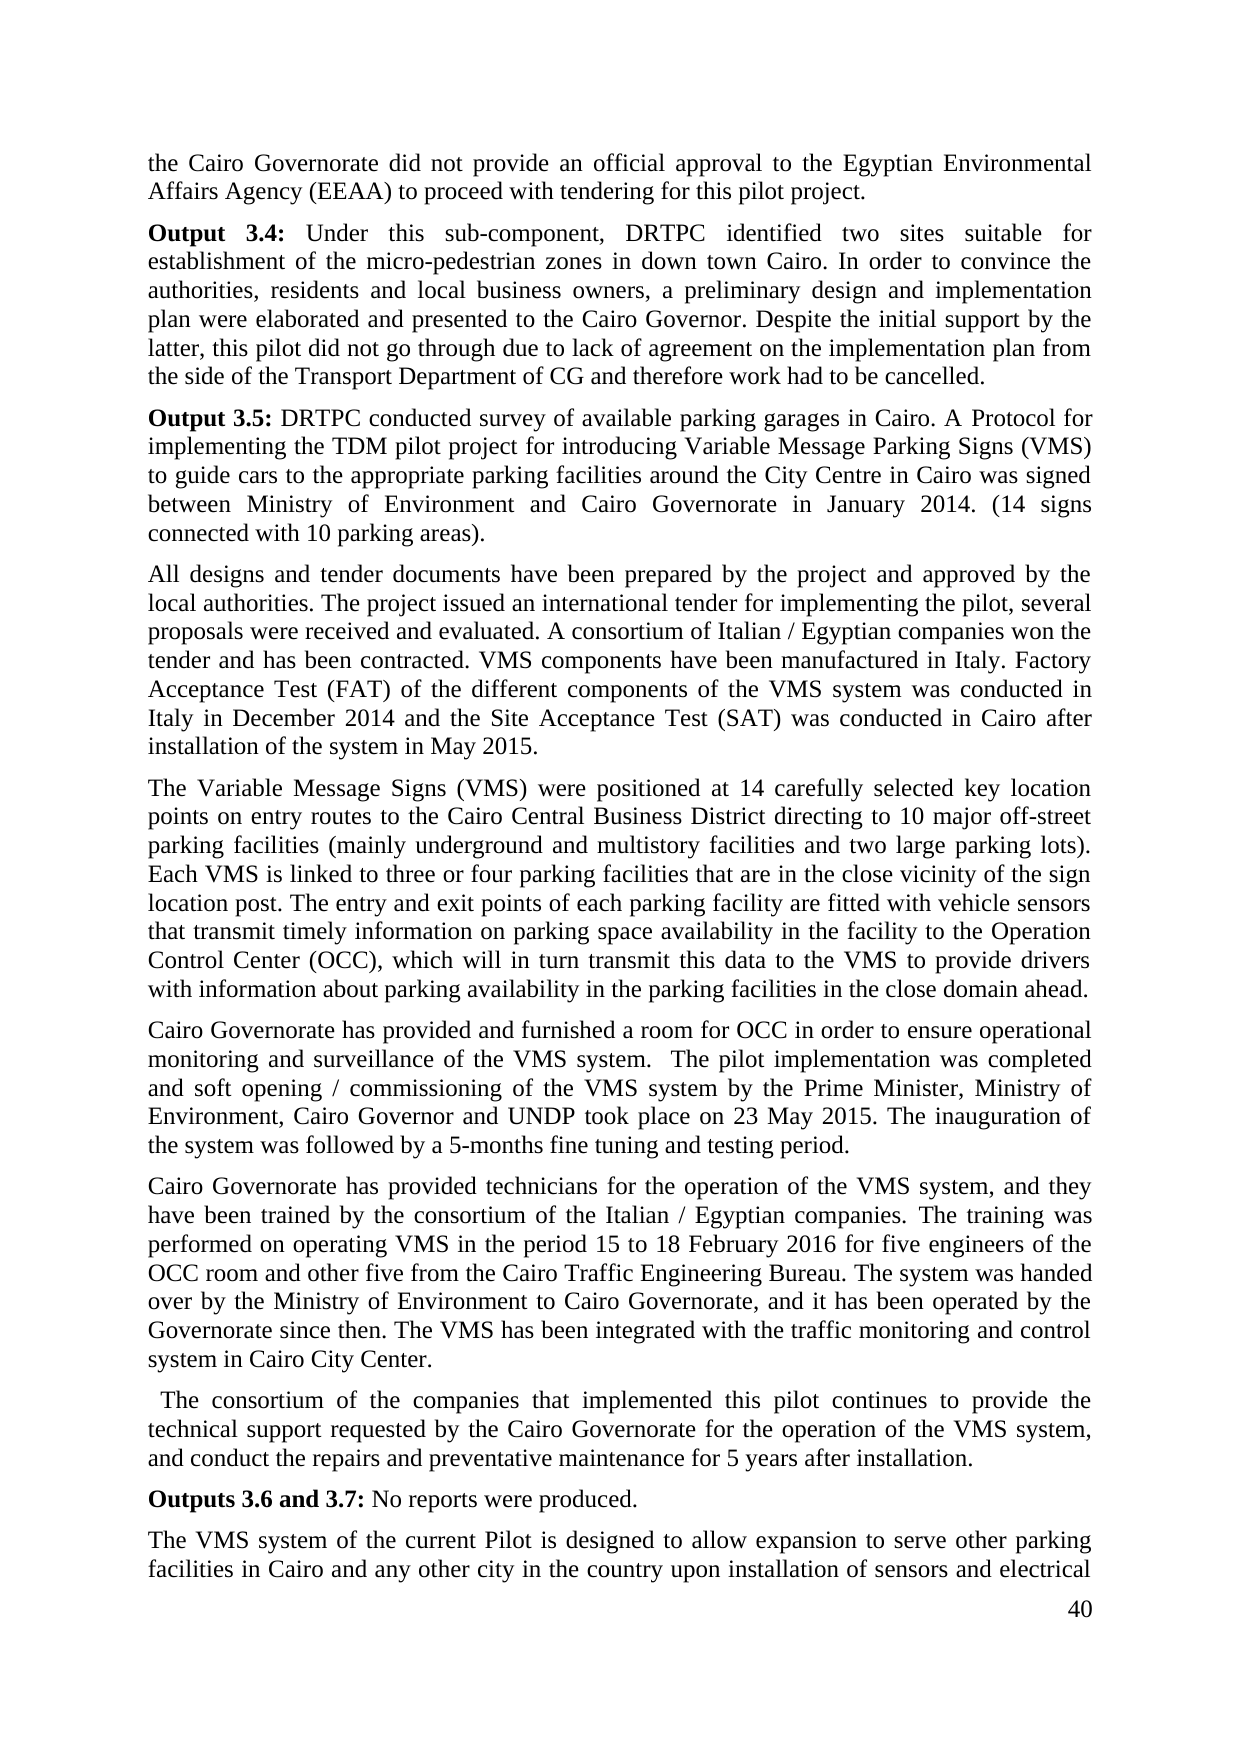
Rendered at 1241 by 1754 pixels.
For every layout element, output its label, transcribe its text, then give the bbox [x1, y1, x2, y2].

text The consortium of the companies that implemented this pilot continues to provide the technical support requested by the Cairo Governorate for the operation of the VMS system, and conduct the repairs and preventative maintenance for 5 years after installation. [148, 1385, 1093, 1471]
text Output 3.4: Under this sub-component, DRTPC identified two sites suitable for establishment of the micro-pedestrian zones in down town Cairo. In order to convince the authorities, residents and local business owners, a preliminary design and implementation plan were elaborated and presented to the Cairo Governor. Despite the initial support by the latter, this pilot did not go through due to lack of agreement on the implementation plan from the side of the Transport Department of CG and therefore work had to be cancelled. [148, 218, 1093, 390]
text All designs and tender documents have been prepared by the project and approved by the local authorities. The project issued an international tender for implementing the pilot, several proposals were received and evaluated. A consortium of Italian / Egyptian companies won the tender and has been contracted. VMS components have been manufactured in Italy. Factory Acceptance Test (FAT) of the different components of the VMS system was conducted in Italy in December 2014 and the Site Acceptance Test (SAT) was conducted in Cairo after installation of the system in May 2015. [148, 559, 1093, 760]
text Cairo Governorate has provided and furnished a room for OCC in order to ensure operational monitoring and surveillance of the VMS system. The pilot implementation was completed and soft opening / commissioning of the VMS system by the Prime Minister, Ministry of Environment, Cairo Governor and UNDP took place on 23 May 2015. The inauguration of the system was followed by a 5-months fine tuning and testing period. [148, 1015, 1093, 1159]
text The Variable Message Signs (VMS) were positioned at 14 carefully selected key location points on entry routes to the Cairo Central Business District directing to 10 major off-street parking facilities (mainly underground and multistory facilities and two large parking lots). Each VMS is linked to three or four parking facilities that are in the close vicinity of the sign location post. The entry and exit points of each parking facility are fitted with vehicle sensors that transmit timely information on parking space availability in the facility to the Operation Control Center (OCC), which will in turn transmit this data to the VMS to provide drivers with information about parking availability in the parking facilities in the close domain ahead. [148, 773, 1093, 1003]
text Cairo Governorate has provided technicians for the operation of the VMS system, and they have been trained by the consortium of the Italian / Egyptian companies. The training was performed on operating VMS in the period 15 to 18 February 2016 for five engineers of the OCC room and other five from the Cairo Traffic Engineering Bureau. The system was handed over by the Ministry of Environment to Cairo Governorate, and it has been operated by the Governorate since then. The VMS has been integrated with the traffic monitoring and control system in Cairo City Center. [148, 1171, 1093, 1373]
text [148, 1525, 1093, 1583]
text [148, 148, 1093, 205]
text Output 3.5: DRTPC conducted survey of available parking garages in Cairo. A Protocol for implementing the TDM pilot project for introducing Variable Message Parking Signs (VMS) to guide cars to the appropriate parking facilities around the City Centre in Cairo was signed between Ministry of Environment and Cairo Governorate in January 2014. (14 signs connected with 10 parking areas). [148, 403, 1093, 546]
text Outputs 3.6 and 3.7: No reports were produced. [148, 1484, 1093, 1513]
